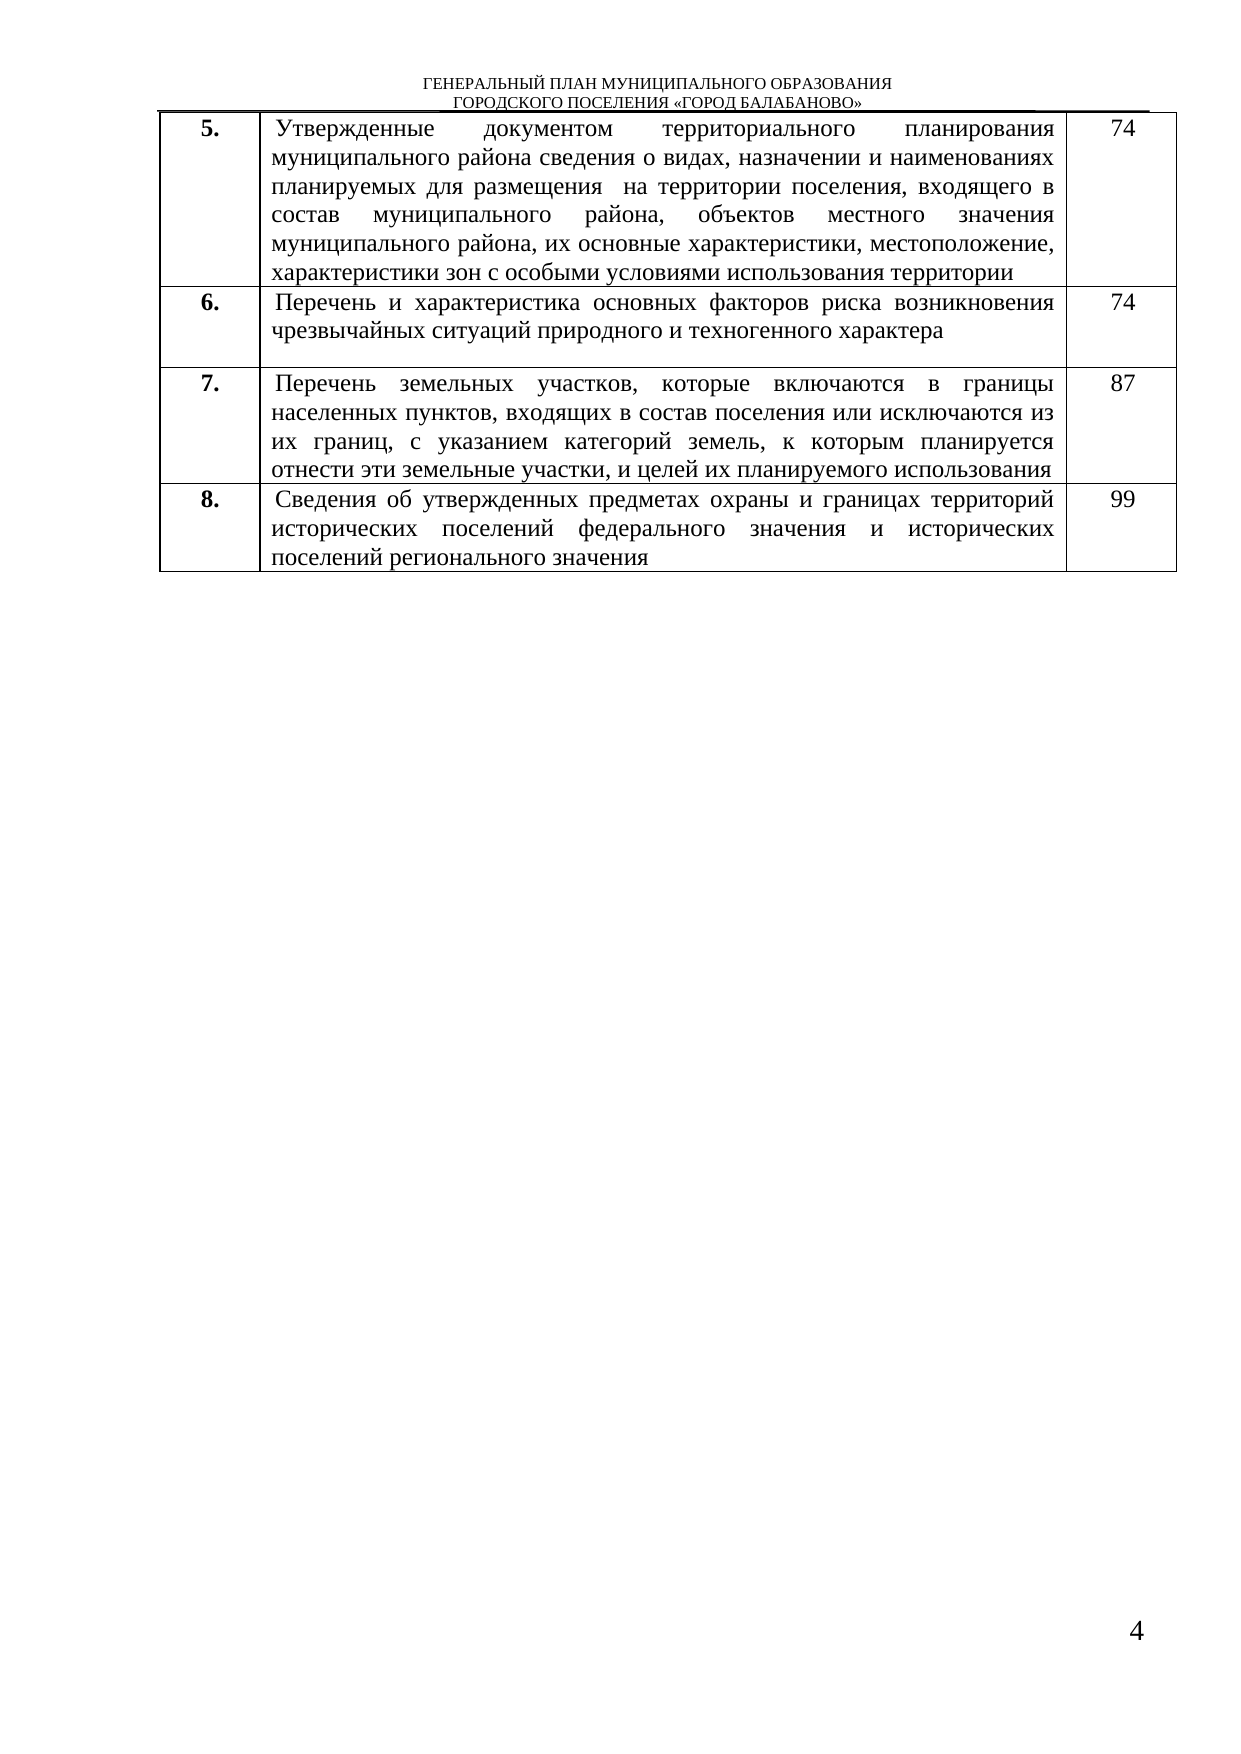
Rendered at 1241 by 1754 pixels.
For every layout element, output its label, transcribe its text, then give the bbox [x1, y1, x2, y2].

table_cell 7. [161, 368, 259, 483]
table_cell 8. [161, 484, 259, 571]
table_cell 74 [1067, 113, 1176, 286]
table_cell 87 [1067, 368, 1176, 483]
table_cell Перечень и характеристика основных факторов риска возникновения чрезвычайных ситуаций природного и техногенного характера [261, 287, 1066, 367]
table_cell Утвержденные документом территориального планирования муниципального района сведения о видах, назначении и наименованиях планируемых для размещения на территории поселения, входящего в состав муниципального района, объектов местного значения муниципального района, их основные характеристики, местоположение, характеристики зон с особыми условиями использования территории [261, 113, 1066, 286]
table_cell 99 [1067, 484, 1176, 571]
table_cell Перечень земельных участков, которые включаются в границы населенных пунктов, входящих в состав поселения или исключаются из их границ, с указанием категорий земель, к которым планируется отнести эти земельные участки, и целей их планируемого использования [261, 368, 1066, 483]
table_cell Сведения об утвержденных предметах охраны и границах территорий исторических поселений федерального значения и исторических поселений регионального значения [261, 484, 1066, 571]
table_cell 74 [1067, 287, 1176, 367]
table_cell 6. [161, 287, 259, 367]
table_cell 5. [161, 113, 259, 286]
